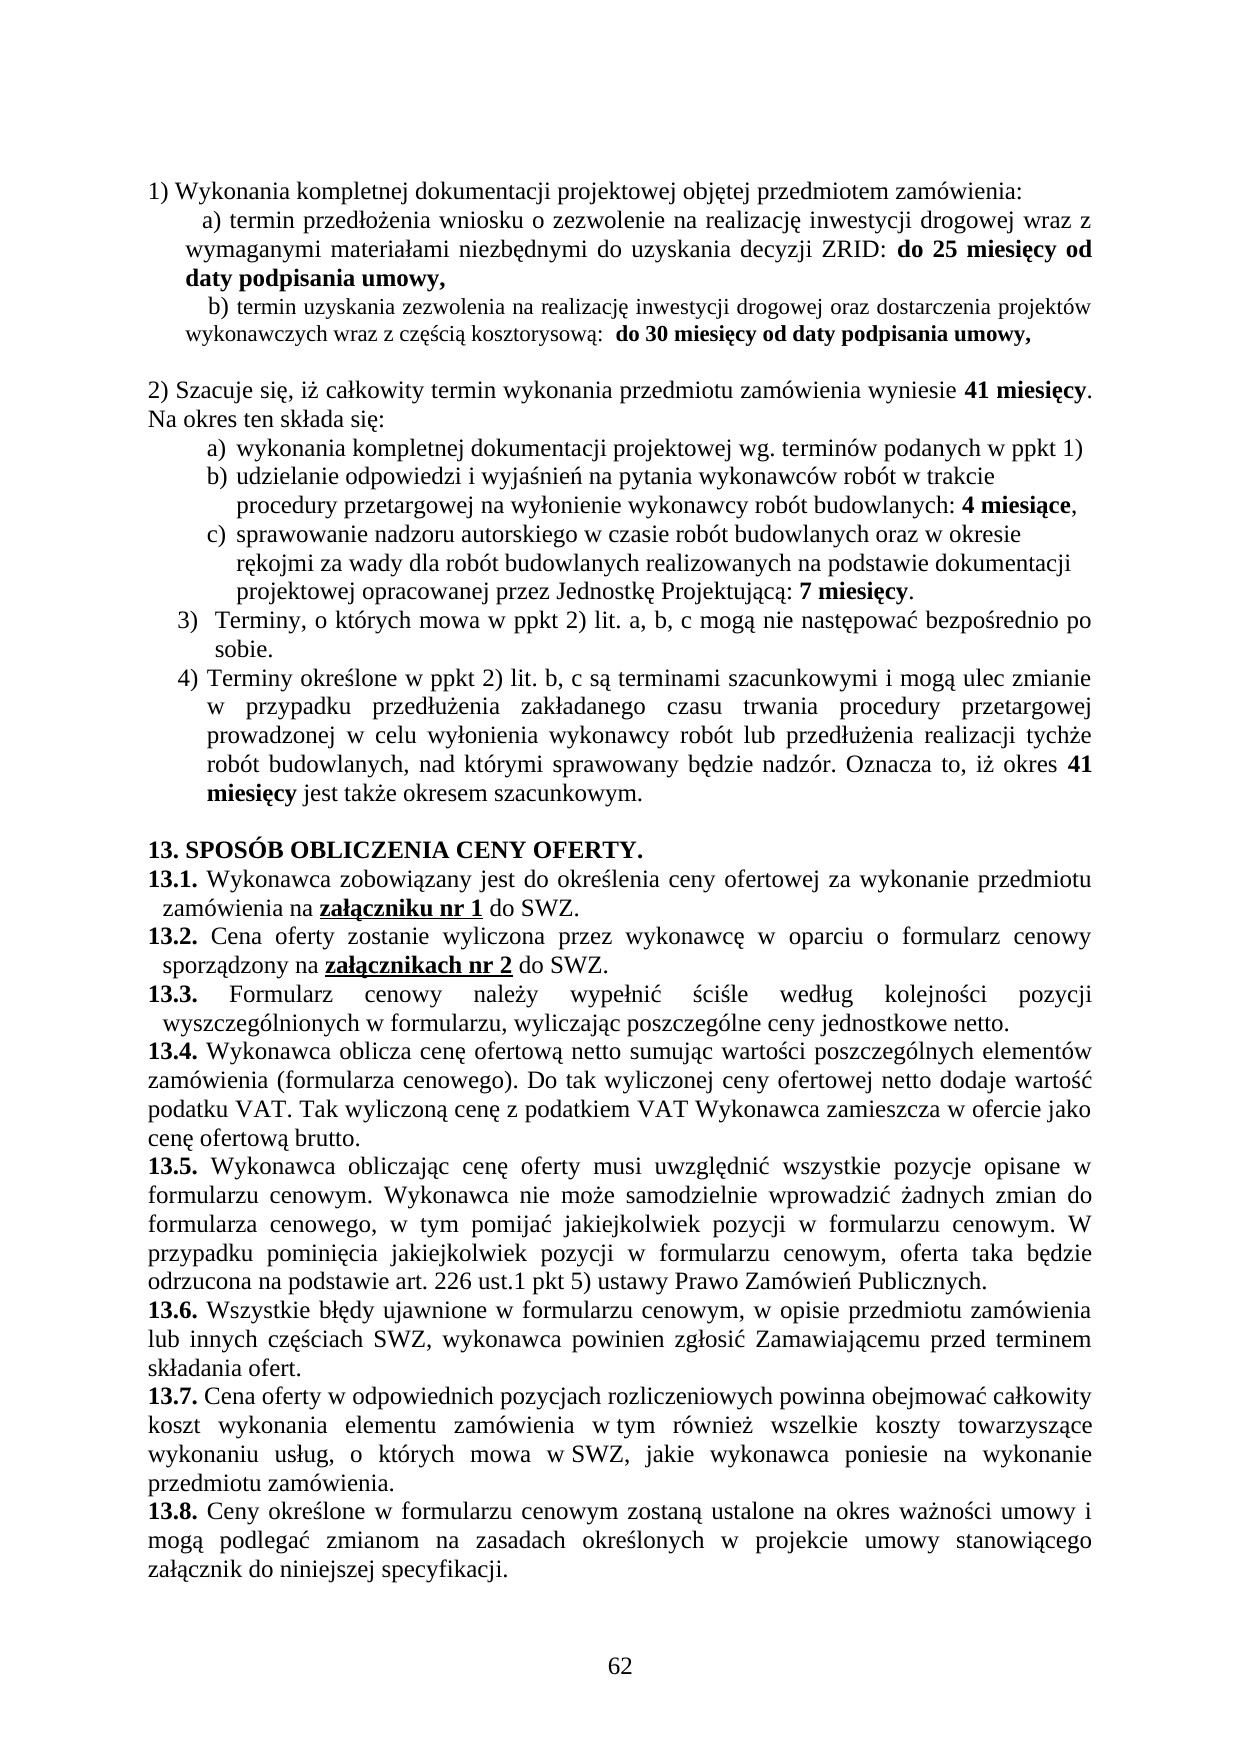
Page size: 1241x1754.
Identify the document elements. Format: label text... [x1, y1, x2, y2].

text 2) Szacuje się, iż całkowity termin wykonania przedmiotu zamówienia wyniesie 41 miesięcy. Na okres ten składa się: [148, 375, 1093, 433]
text 13. SPOSÓB OBLICZENIA CENY OFERTY. [148, 835, 1093, 864]
text 13.8. Ceny określone w formularzu cenowym zostaną ustalone na okres ważności umowy i mogą podlegać zmianom na zasadach określonych w projekcie umowy stanowiącego załącznik do niniejszej specyfikacji. [148, 1496, 1093, 1583]
text 13.6. Wszystkie błędy ujawnione w formularzu cenowym, w opisie przedmiotu zamówienia lub innych częściach SWZ, wykonawca powinien zgłosić Zamawiającemu przed terminem składania ofert. [148, 1295, 1093, 1381]
text 13.2. Cena oferty zostanie wyliczona przez wykonawcę w oparciu o formularz cenowy sporządzony na załącznikach nr 2 do SWZ. [148, 921, 1093, 979]
list wykonania kompletnej dokumentacji projektowej wg. terminów podanych w ppkt 1) [207, 433, 1093, 461]
text 13.7. Cena oferty w odpowiednich pozycjach rozliczeniowych powinna obejmować całkowity koszt wykonania elementu zamówienia w tym również wszelkie koszty towarzyszące wykonaniu usług, o których mowa w SWZ, jakie wykonawca poniesie na wykonanie przedmiotu zamówienia. [148, 1381, 1093, 1496]
text 1) Wykonania kompletnej dokumentacji projektowej objętej przedmiotem zamówienia: [148, 176, 1093, 205]
text 13.4. Wykonawca oblicza cenę ofertową netto sumując wartości poszczególnych elementów zamówienia (formularza cenowego). Do tak wyliczonej ceny ofertowej netto dodaje wartość podatku VAT. Tak wyliczoną cenę z podatkiem VAT Wykonawca zamieszcza w ofercie jako cenę ofertową brutto. [148, 1036, 1093, 1151]
list sprawowanie nadzoru autorskiego w czasie robót budowlanych oraz w okresie rękojmi za wady dla robót budowlanych realizowanych na podstawie dokumentacji projektowej opracowanej przez Jednostkę Projektującą: 7 miesięcy. [207, 519, 1093, 605]
text b) termin uzyskania zezwolenia na realizację inwestycji drogowej oraz dostarczenia projektów wykonawczych wraz z częścią kosztorysową: do 30 miesięcy od daty podpisania umowy, [185, 291, 1093, 346]
text 13.5. Wykonawca obliczając cenę oferty musi uwzględnić wszystkie pozycje opisane w formularzu cenowym. Wykonawca nie może samodzielnie wprowadzić żadnych zmian do formularza cenowego, w tym pomijać jakiejkolwiek pozycji w formularzu cenowym. W przypadku pominięcia jakiejkolwiek pozycji w formularzu cenowym, oferta taka będzie odrzucona na podstawie art. 226 ust.1 pkt 5) ustawy Prawo Zamówień Publicznych. [148, 1151, 1093, 1295]
text a) termin przedłożenia wniosku o zezwolenie na realizację inwestycji drogowej wraz z wymaganymi materiałami niezbędnymi do uzyskania decyzji ZRID: do 25 miesięcy od daty podpisania umowy, [185, 205, 1093, 291]
list udzielanie odpowiedzi i wyjaśnień na pytania wykonawców robót w trakcie procedury przetargowej na wyłonienie wykonawcy robót budowlanych: 4 miesiące, [207, 461, 1093, 519]
list Terminy, o których mowa w ppkt 2) lit. a, b, c mogą nie następować bezpośrednio po sobie. [177, 605, 1093, 663]
text 13.1. Wykonawca zobowiązany jest do określenia ceny ofertowej za wykonanie przedmiotu zamówienia na załączniku nr 1 do SWZ. [148, 864, 1093, 921]
text 13.3. Formularz cenowy należy wypełnić ściśle według kolejności pozycji wyszczególnionych w formularzu, wyliczając poszczególne ceny jednostkowe netto. [148, 979, 1093, 1036]
list Terminy określone w ppkt 2) lit. b, c są terminami szacunkowymi i mogą ulec zmianie w przypadku przedłużenia zakładanego czasu trwania procedury przetargowej prowadzonej w celu wyłonienia wykonawcy robót lub przedłużenia realizacji tychże robót budowlanych, nad którymi sprawowany będzie nadzór. Oznacza to, iż okres 41 miesięcy jest także okresem szacunkowym. [177, 663, 1093, 806]
